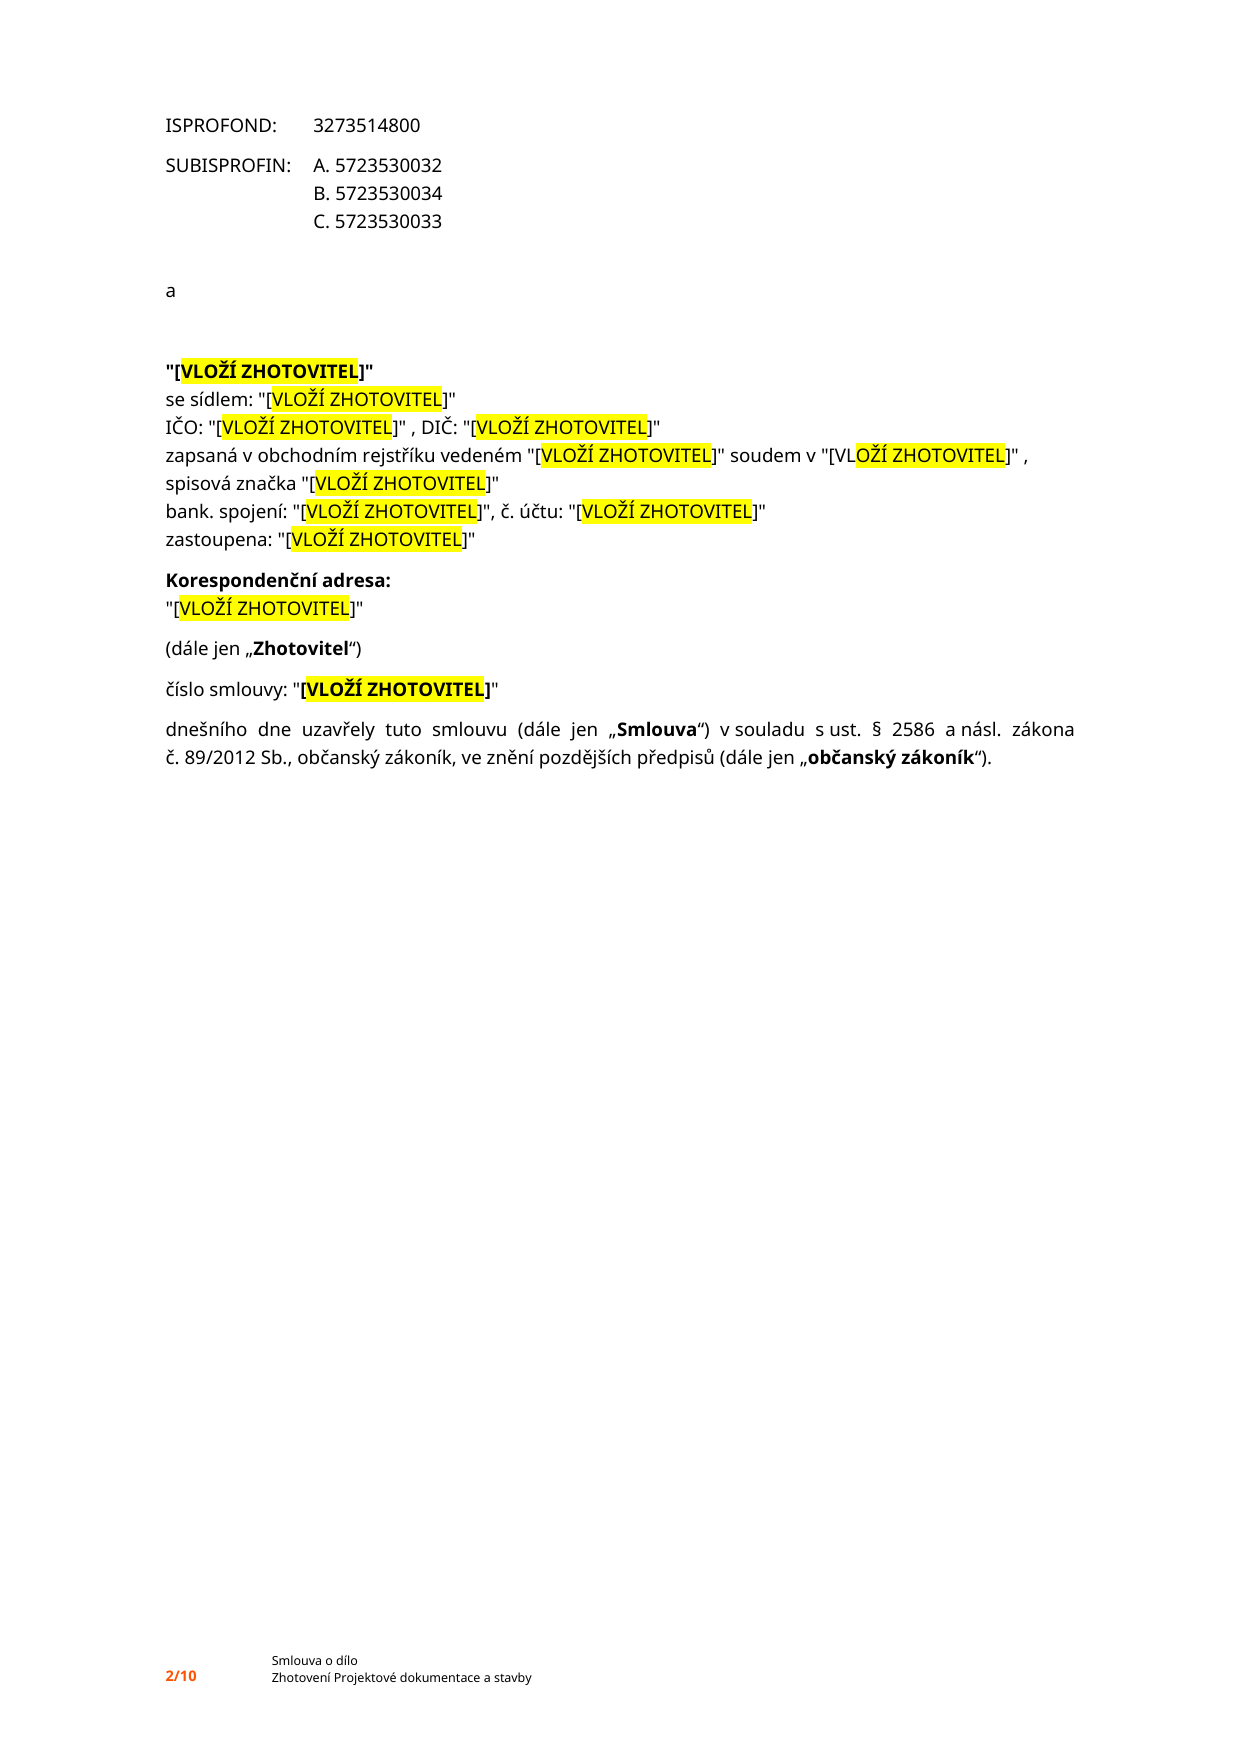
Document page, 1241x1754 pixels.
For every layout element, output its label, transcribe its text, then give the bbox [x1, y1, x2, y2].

text číslo smlouvy: "[VLOŽÍ ZHOTOVITEL]" [484, 676, 1075, 702]
text spisová značka "[VLOŽÍ ZHOTOVITEL]" [485, 470, 1075, 496]
text se sídlem: "[VLOŽÍ ZHOTOVITEL]" [442, 386, 1075, 412]
text bank. spojení: "[VLOŽÍ ZHOTOVITEL]", č. účtu: "[VLOŽÍ ZHOTOVITEL]" [165, 498, 1075, 524]
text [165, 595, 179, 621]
text SUBISPROFIN: A. 5723530032 [165, 153, 1075, 178]
text se sídlem: "[VLOŽÍ ZHOTOVITEL]" [165, 386, 272, 412]
text zastoupena: "[VLOŽÍ ZHOTOVITEL]" [462, 526, 1075, 552]
text ISPROFOND: 3273514800 [165, 112, 1075, 138]
text B. 5723530034 [165, 181, 1075, 206]
text (dále jen „Zhotovitel“) [165, 636, 1075, 661]
text IČO: "[VLOŽÍ ZHOTOVITEL]" , DIČ: "[VLOŽÍ ZHOTOVITEL]" [647, 414, 1075, 440]
text zapsaná v obchodním rejstříku vedeném "[VLOŽÍ ZHOTOVITEL]" soudem v "[VLOŽÍ ZHOTOVITEL]" , [165, 442, 1075, 468]
text zastoupena: "[VLOŽÍ ZHOTOVITEL]" [165, 526, 291, 552]
text a [165, 277, 1075, 303]
text Korespondenční adresa: [165, 567, 1075, 592]
text "[VLOŽÍ ZHOTOVITEL]" [349, 595, 1075, 621]
text číslo smlouvy: "[VLOŽÍ ZHOTOVITEL]" [165, 676, 306, 702]
text "[VLOŽÍ ZHOTOVITEL]" [358, 358, 1075, 384]
text dnešního dne uzavřely tuto smlouvu (dále jen „Smlouva“) v souladu s ust. § 2586 a násl. zákona č. 89/2012 Sb., občanský zákoník, ve znění pozdějších předpisů (dále jen „občanský zákoník“). [165, 717, 1075, 770]
text C. 5723530033 [165, 209, 1075, 234]
text spisová značka "[VLOŽÍ ZHOTOVITEL]" [165, 470, 315, 496]
